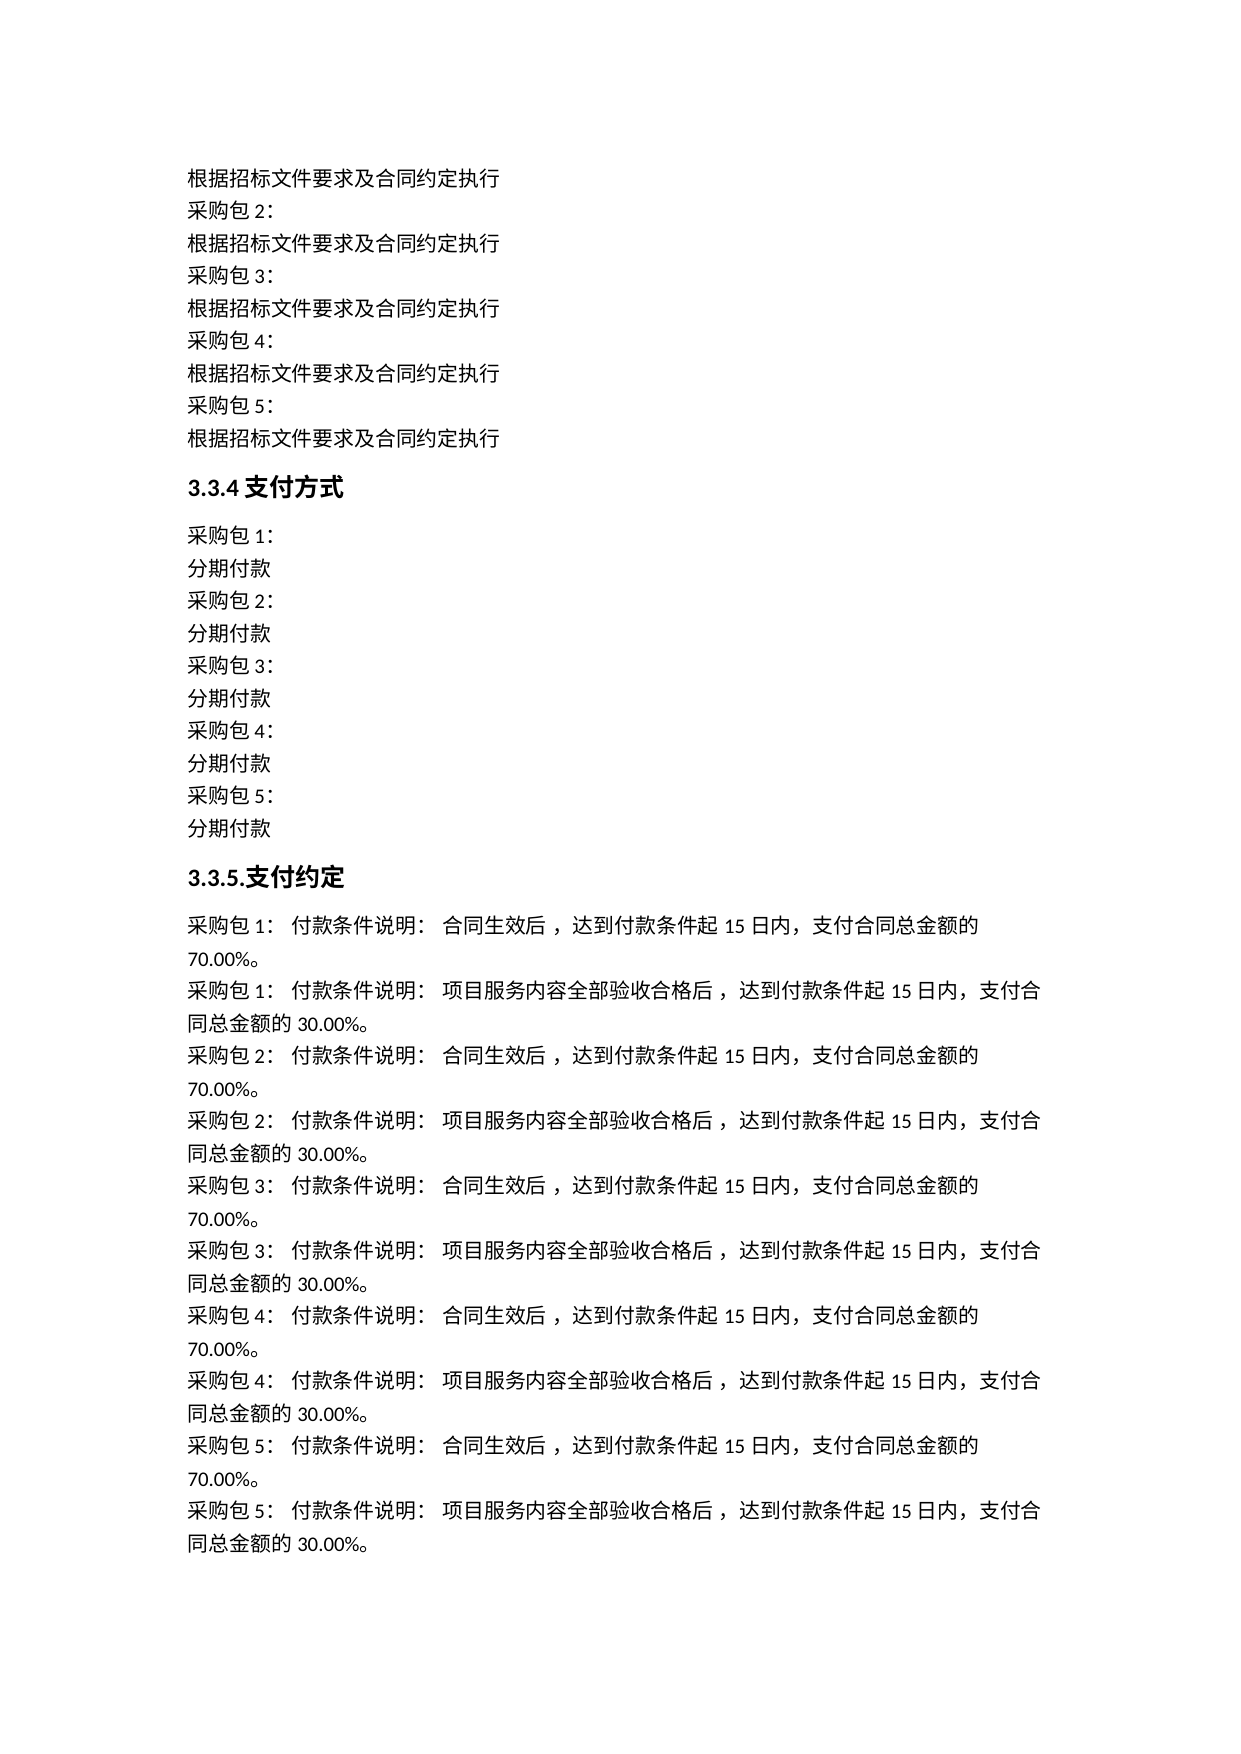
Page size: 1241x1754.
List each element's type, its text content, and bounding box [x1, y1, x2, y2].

text 分期付款 [187, 812, 1053, 844]
text 3.3.4支付方式 [187, 454, 1053, 519]
text 采购包1： [187, 519, 1053, 552]
text 采购包3： [187, 259, 1053, 292]
text 分期付款 [187, 682, 1053, 714]
text 采购包3： 付款条件说明： 项目服务内容全部验收合格后 ，达到付款条件起 15 日内，支付合同总金额的 30.00%。 [187, 1234, 1053, 1299]
text 采购包5： [187, 389, 1053, 422]
text 采购包2： [187, 584, 1053, 617]
text 根据招标文件要求及合同约定执行 [187, 357, 1053, 389]
text 采购包1： 付款条件说明： 项目服务内容全部验收合格后 ，达到付款条件起 15 日内，支付合同总金额的 30.00%。 [187, 974, 1053, 1039]
text 采购包2： [187, 194, 1053, 227]
text 分期付款 [187, 617, 1053, 649]
text 分期付款 [187, 552, 1053, 584]
text 分期付款 [187, 747, 1053, 779]
text 采购包4： [187, 324, 1053, 357]
text 采购包4： 付款条件说明： 合同生效后 ，达到付款条件起 15 日内，支付合同总金额的 70.00%。 [187, 1299, 1053, 1364]
text 3.3.5.支付约定 [187, 844, 1053, 909]
text 根据招标文件要求及合同约定执行 [187, 227, 1053, 259]
text 采购包3： 付款条件说明： 合同生效后 ，达到付款条件起 15 日内，支付合同总金额的 70.00%。 [187, 1169, 1053, 1234]
text 根据招标文件要求及合同约定执行 [187, 422, 1053, 454]
text 根据招标文件要求及合同约定执行 [187, 162, 1053, 194]
text 采购包1： 付款条件说明： 合同生效后 ，达到付款条件起 15 日内，支付合同总金额的 70.00%。 [187, 909, 1053, 974]
text 采购包4： 付款条件说明： 项目服务内容全部验收合格后 ，达到付款条件起 15 日内，支付合同总金额的 30.00%。 [187, 1364, 1053, 1429]
text 采购包5： 付款条件说明： 合同生效后 ，达到付款条件起 15 日内，支付合同总金额的 70.00%。 [187, 1429, 1053, 1494]
text 采购包2： 付款条件说明： 项目服务内容全部验收合格后 ，达到付款条件起 15 日内，支付合同总金额的 30.00%。 [187, 1104, 1053, 1169]
text 采购包5： [187, 779, 1053, 812]
text 采购包4： [187, 714, 1053, 747]
text 采购包5： 付款条件说明： 项目服务内容全部验收合格后 ，达到付款条件起 15 日内，支付合同总金额的 30.00%。 [187, 1494, 1053, 1559]
text 采购包2： 付款条件说明： 合同生效后 ，达到付款条件起 15 日内，支付合同总金额的 70.00%。 [187, 1039, 1053, 1104]
text 根据招标文件要求及合同约定执行 [187, 292, 1053, 324]
text 采购包3： [187, 649, 1053, 682]
